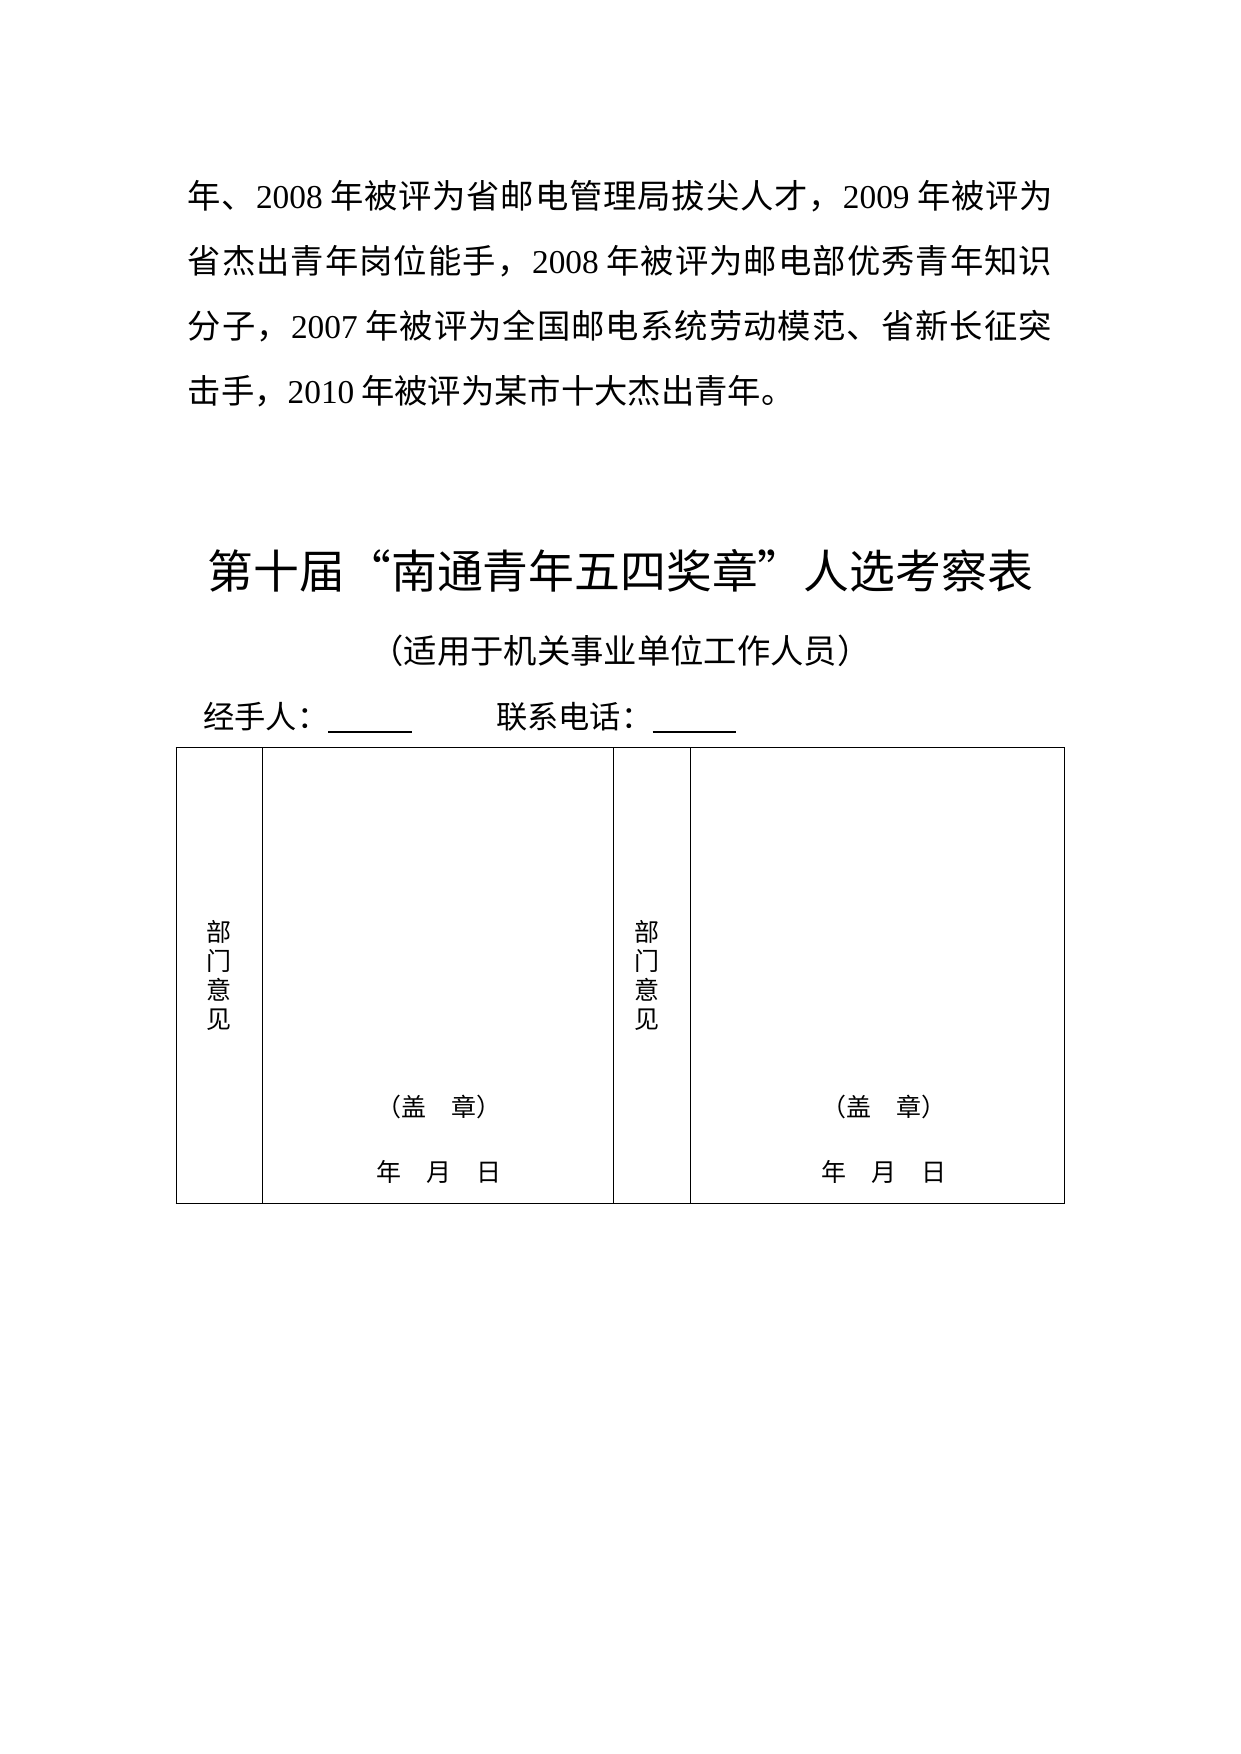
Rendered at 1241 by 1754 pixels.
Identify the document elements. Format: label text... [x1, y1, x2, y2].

text 第十届“南通青年五四奖章”人选考察表 [187, 519, 1053, 617]
table_header 部门意见 纪检监察 [177, 748, 262, 1203]
table_header （盖 章） 年 月 日 [263, 748, 613, 1203]
table_header （盖 章） 年 月 日 [691, 748, 1064, 1203]
table_header 部门意见 计划生育 [614, 748, 690, 1203]
text （适用于机关事业单位工作人员） [187, 617, 1053, 682]
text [187, 162, 1053, 422]
text 经手人： 联系电话： [187, 682, 1053, 747]
